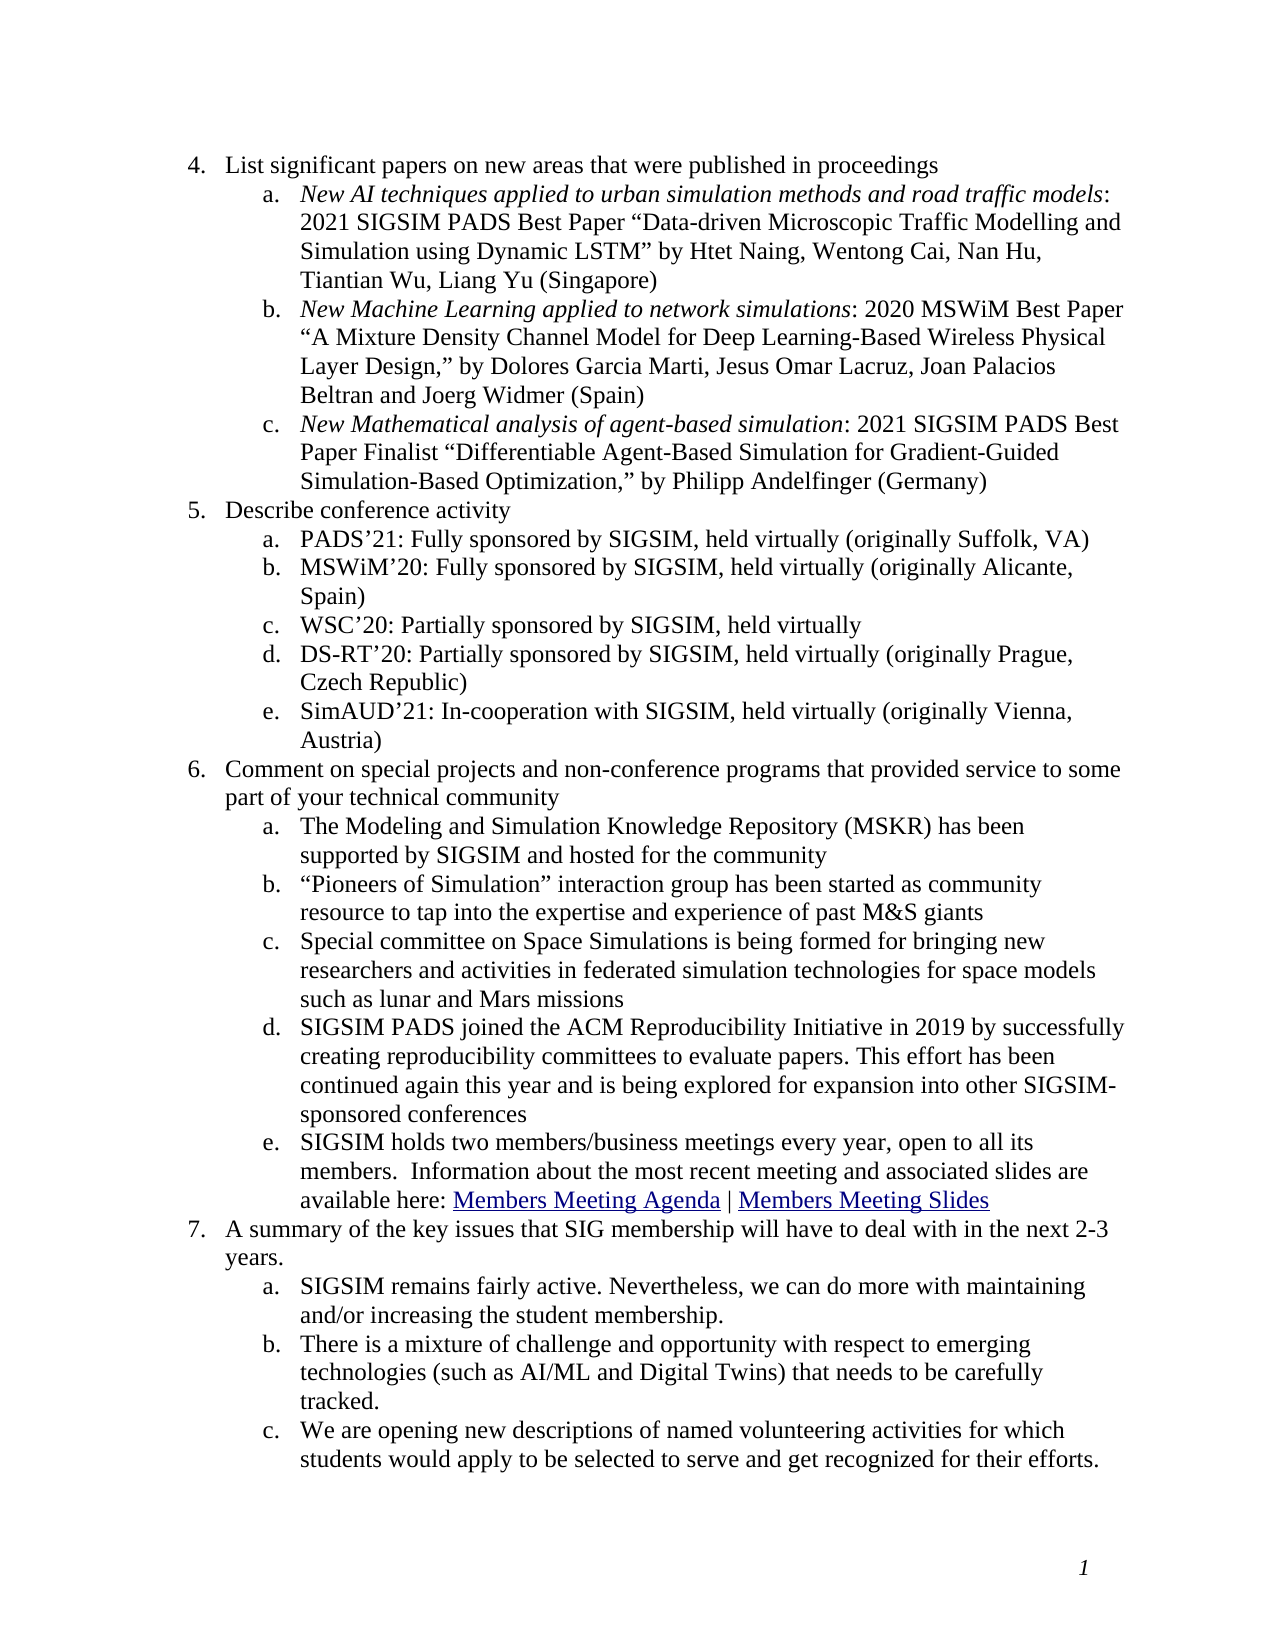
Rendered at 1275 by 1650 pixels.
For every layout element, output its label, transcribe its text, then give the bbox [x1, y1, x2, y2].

list A summary of the key issues that SIG membership will have to deal with in the next 2-3 years. [187, 1214, 1125, 1271]
list WSC’20: Partially sponsored by SIGSIM, held virtually [262, 610, 1125, 639]
list PADS’21: Fully sponsored by SIGSIM, held virtually (originally Suffolk, VA) [262, 524, 1125, 552]
list New AI techniques applied to urban simulation methods and road traffic models: 2021 SIGSIM PADS Best Paper “Data-driven Microscopic Traffic Modelling and Simulation using Dynamic LSTM” by Htet Naing, Wentong Cai, Nan Hu, Tiantian Wu, Liang Yu (Singapore) [262, 179, 1125, 294]
list SIGSIM remains fairly active. Nevertheless, we can do more with maintaining and/or increasing the student membership. [262, 1271, 1125, 1329]
list MSWiM’20: Fully sponsored by SIGSIM, held virtually (originally Alicante, Spain) [262, 552, 1125, 610]
list There is a mixture of challenge and opportunity with respect to emerging technologies (such as AI/ML and Digital Twins) that needs to be carefully tracked. [262, 1329, 1125, 1415]
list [262, 1415, 1125, 1472]
list SIGSIM holds two members/business meetings every year, open to all its members. Information about the most recent meeting and associated slides are available here: Members Meeting Agenda | Members Meeting Slides [262, 1127, 1125, 1214]
list List significant papers on new areas that were published in proceedings [187, 150, 1125, 179]
list DS-RT’20: Partially sponsored by SIGSIM, held virtually (originally Prague, Czech Republic) [262, 639, 1125, 696]
list New Machine Learning applied to network simulations: 2020 MSWiM Best Paper “A Mixture Density Channel Model for Deep Learning-Based Wireless Physical Layer Design,” by Dolores Garcia Marti, Jesus Omar Lacruz, Joan Palacios Beltran and Joerg Widmer (Spain) [262, 294, 1125, 409]
list Comment on special projects and non-conference programs that provided service to some part of your technical community [187, 754, 1125, 811]
list SIGSIM PADS joined the ACM Reproducibility Initiative in 2019 by successfully creating reproducibility committees to evaluate papers. This effort has been continued again this year and is being explored for expansion into other SIGSIM-sponsored conferences [262, 1012, 1125, 1127]
list New Mathematical analysis of agent-based simulation: 2021 SIGSIM PADS Best Paper Finalist “Differentiable Agent-Based Simulation for Gradient-Guided Simulation-Based Optimization,” by Philipp Andelfinger (Germany) [262, 409, 1125, 495]
list SimAUD’21: In-cooperation with SIGSIM, held virtually (originally Vienna, Austria) [262, 696, 1125, 754]
list Describe conference activity [187, 495, 1125, 524]
list “Pioneers of Simulation” interaction group has been started as community resource to tap into the expertise and experience of past M&S giants [262, 869, 1125, 926]
list The Modeling and Simulation Knowledge Repository (MSKR) has been supported by SIGSIM and hosted for the community [262, 811, 1125, 869]
list Special committee on Space Simulations is being formed for bringing new researchers and activities in federated simulation technologies for space models such as lunar and Mars missions [262, 926, 1125, 1012]
